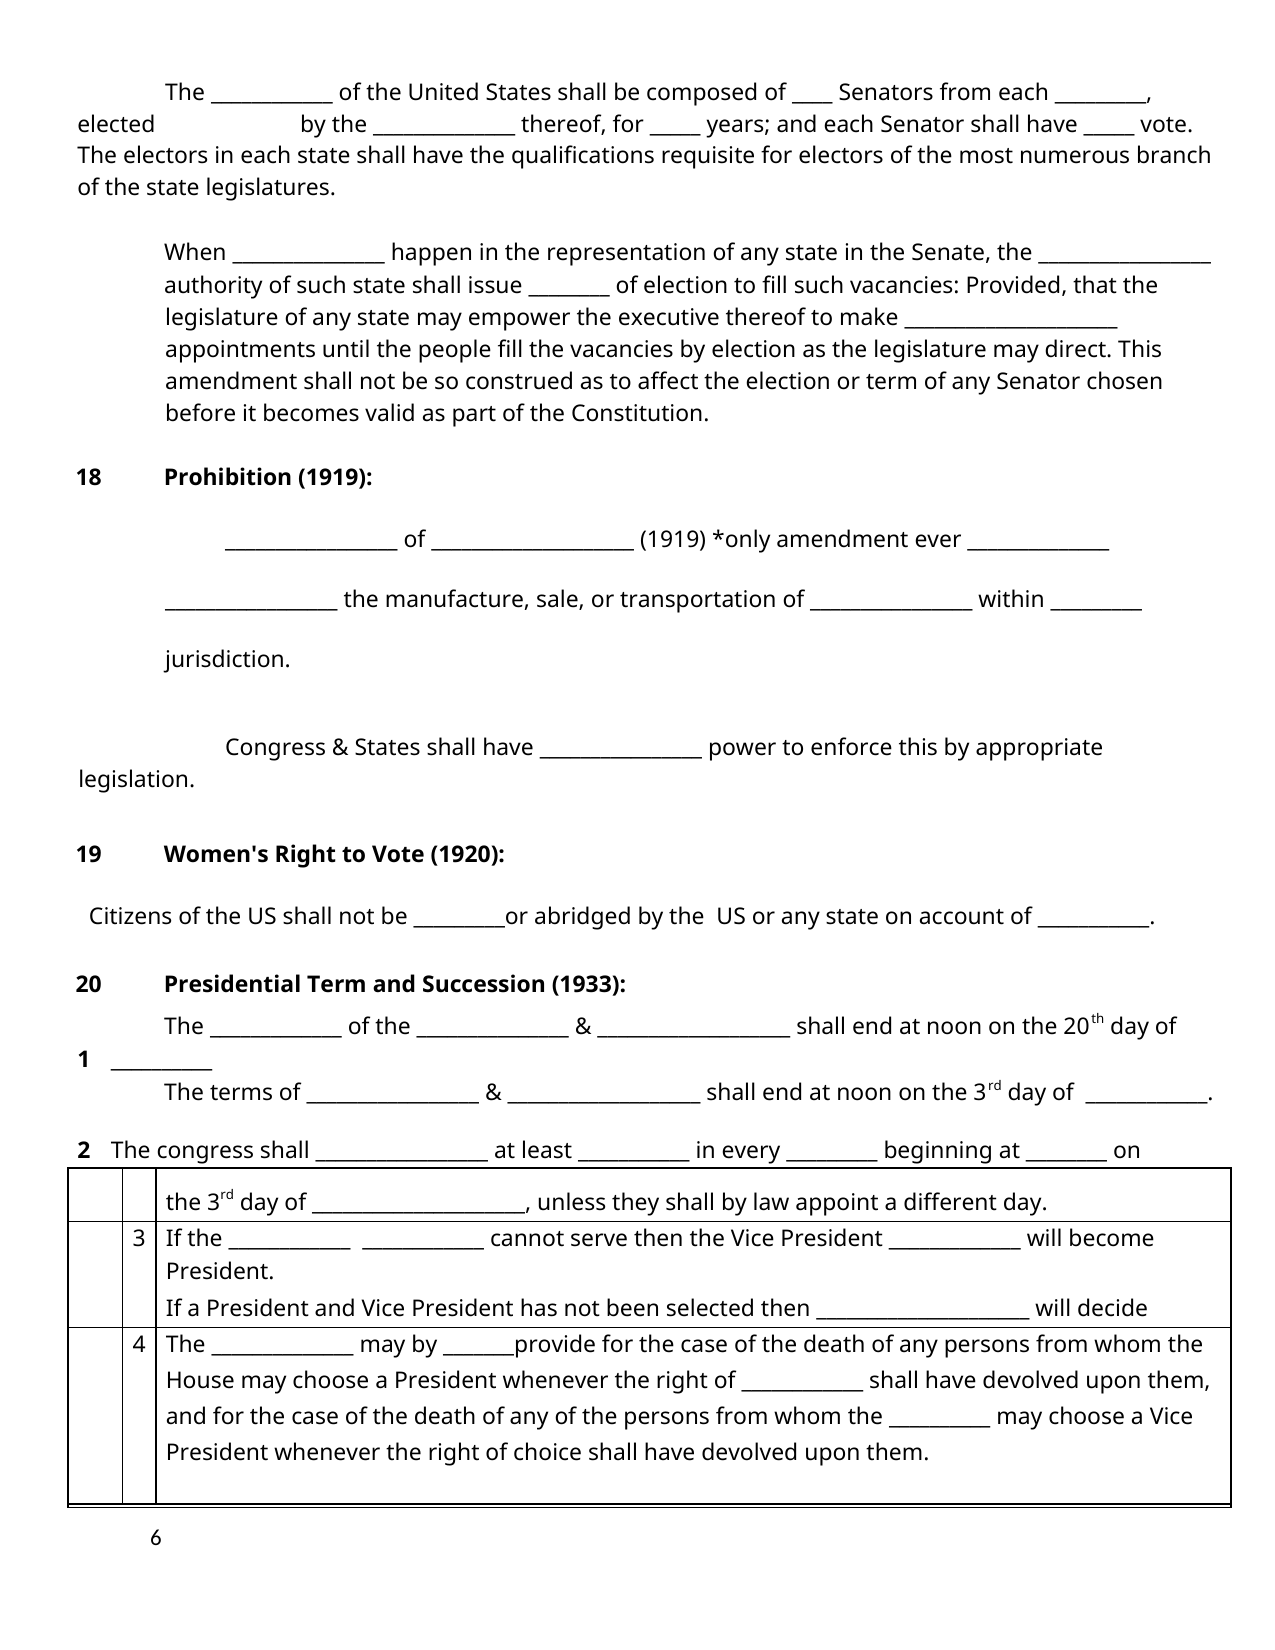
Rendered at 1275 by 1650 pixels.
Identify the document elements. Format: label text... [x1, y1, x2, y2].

text Citizens of the US shall not be _________or abridged by the US or any state on account of ___________. [77, 899, 1218, 931]
text The _____________ of the _______________ & ___________________ shall end at noon on the 20th day of [164, 1010, 1218, 1041]
table_cell [69, 1222, 122, 1327]
text _________________ of ____________________ (1919) *only amendment ever ______________ _________________ the manufacture, sale, or transportation of ________________ within _________ jurisdiction. [77, 523, 1218, 674]
table_cell If the ____________ ____________ cannot serve then the Vice President _____________ will become President. If a President and Vice President has not been selected then _____________________ will decide [157, 1222, 1230, 1327]
text The terms of _________________ & ___________________ shall end at noon on the 3rd day of ____________. [164, 1076, 1218, 1108]
text authority of such state shall issue ________ of election to fill such vacancies: Provided, that the legislature of any state may empower the executive thereof to make _____________________ appointments until the people fill the vacancies by election as the legislature may direct. This amendment shall not be so construed as to affect the election or term of any Senator chosen before it becomes valid as part of the Constitution. [164, 269, 1218, 428]
text Congress & States shall have ________________ power to enforce this by appropriate legislation. [77, 731, 1218, 794]
text When _______________ happen in the representation of any state in the Senate, the _________________ [164, 236, 1218, 267]
list Presidential Term and Succession (1933): [75, 968, 1220, 999]
table_cell 4 [123, 1328, 155, 1503]
table_header [69, 1169, 122, 1221]
table_cell [69, 1328, 122, 1503]
list Prohibition (1919): [75, 461, 1220, 493]
list __________ [77, 1043, 1218, 1074]
table_cell 3 [123, 1222, 155, 1327]
table_header [123, 1169, 155, 1221]
text The ____________ of the United States shall be composed of ____ Senators from each _________, elected by the ______________ thereof, for _____ years; and each Senator shall have _____ vote. The electors in each state shall have the qualifications requisite for electors of the most numerous branch of the state legislatures. [77, 76, 1218, 203]
table_cell The ______________ may by _______provide for the case of the death of any persons from whom the House may choose a President whenever the right of ____________ shall have devolved upon them, and for the case of the death of any of the persons from whom the __________ may choose a Vice President whenever the right of choice shall have devolved upon them. [157, 1328, 1230, 1503]
list Women's Right to Vote (1920): [75, 838, 1220, 869]
table_header the 3rd day of _____________________, unless they shall by law appoint a different day. [157, 1169, 1230, 1221]
list The congress shall _________________ at least ___________ in every _________ beginning at ________ on [77, 1134, 1218, 1165]
